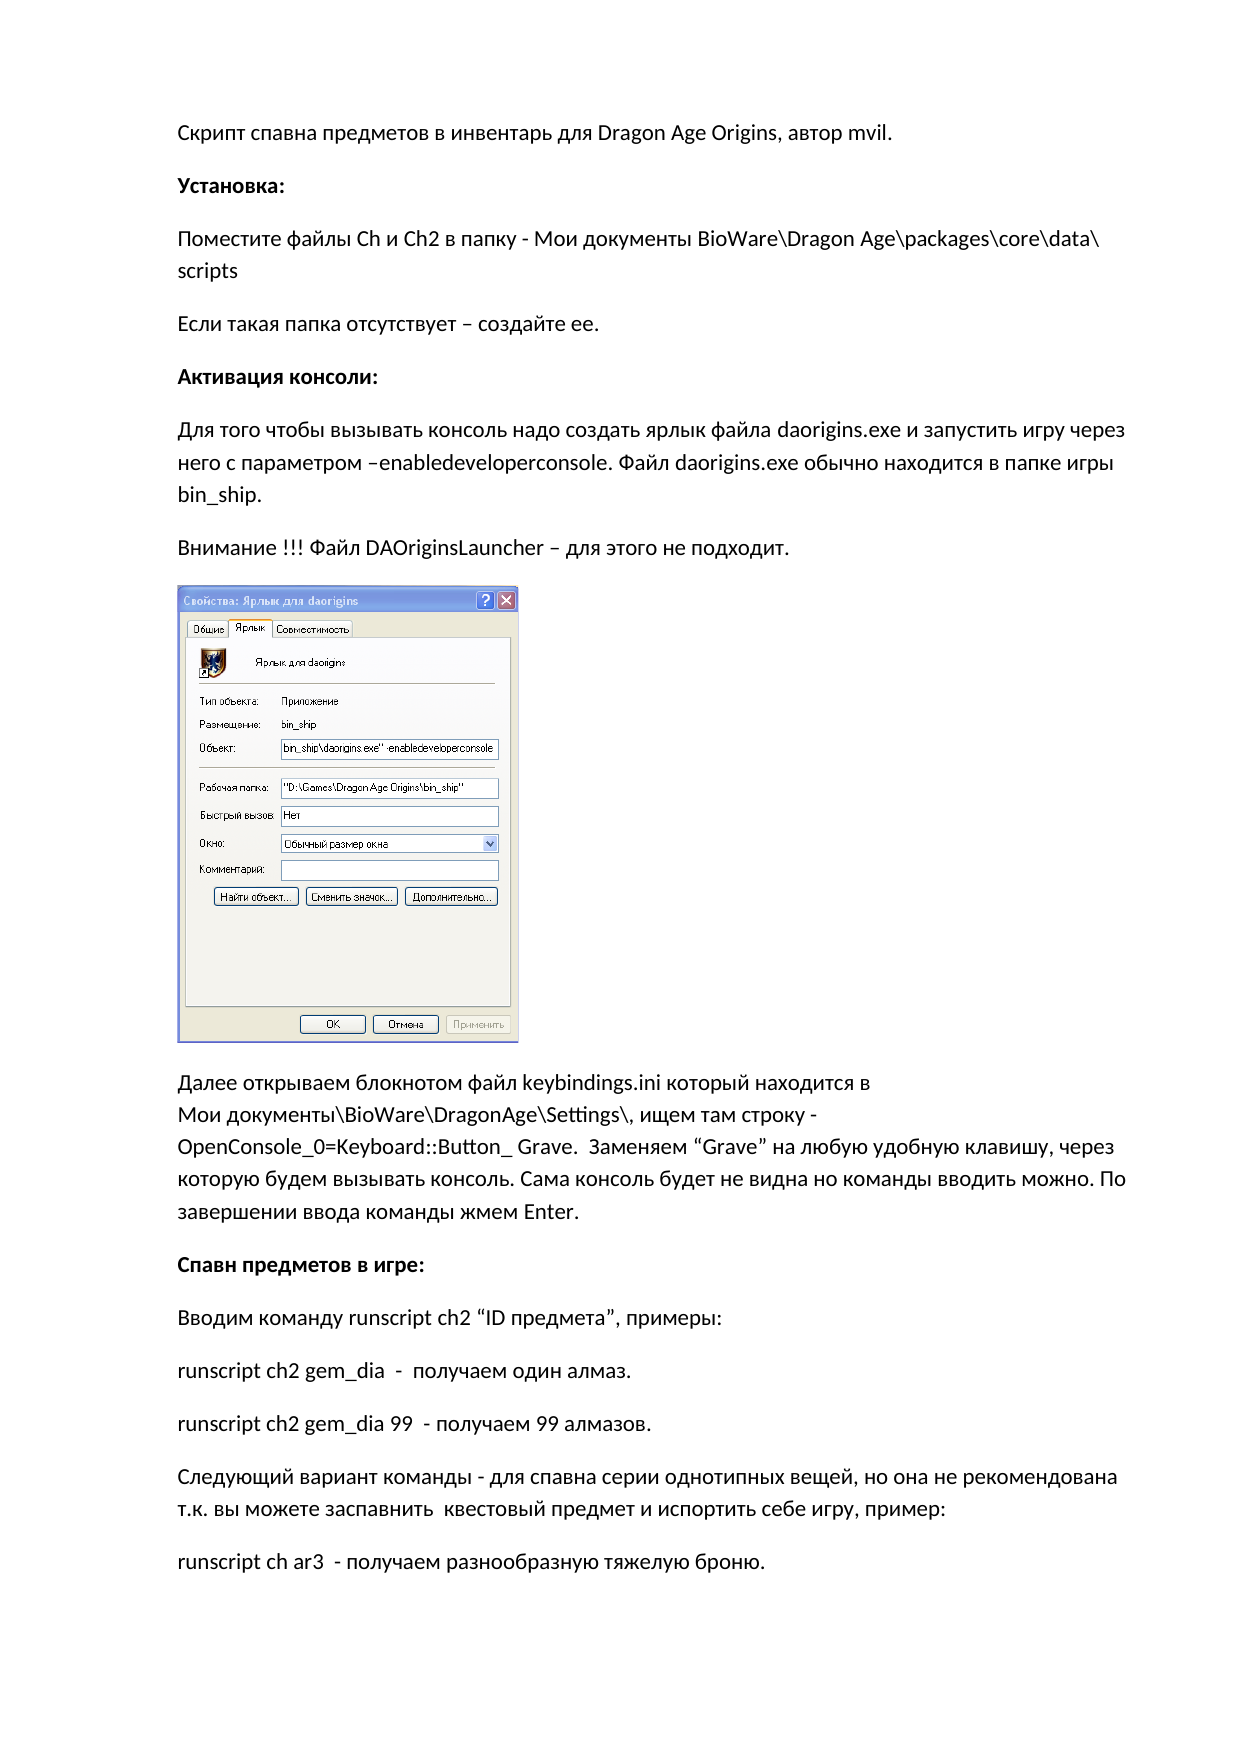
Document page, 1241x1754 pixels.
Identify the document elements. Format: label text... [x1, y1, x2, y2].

text runscript ch2 gem_dia 99 - получаем 99 алмазов. [177, 1409, 1152, 1437]
text Внимание !!! Файл DAOriginsLauncher – для этого не подходит. [177, 533, 1152, 561]
text Поместите файлы Ch и Ch2 в папку - Мои документы BioWare\Dragon Age\packages\core\data\scripts [177, 224, 1152, 284]
text Спавн предметов в игре: [177, 1250, 1152, 1278]
text Следующий вариант команды - для спавна серии однотипных вещей, но она не рекомендована т.к. вы можете заспавнить квестовый предмет и испортить себе игру, пример: [177, 1462, 1152, 1522]
text Для того чтобы вызывать консоль надо создать ярлык файла daorigins.exe и запустить игру через него с параметром –enabledeveloperconsole. Файл daorigins.exe обычно находится в папке игры bin_ship. [177, 415, 1152, 508]
text runscript ch2 gem_dia - получаем один алмаз. [177, 1356, 1152, 1384]
text Далее открываем блокнотом файл keybindings.ini который находится в Мои документы\BioWare\DragonAge\Settings\, ищем там строку - OpenConsole_0=Keyboard::Button_ Grave. Заменяем “Grave” на любую удобную клавишу, через которую будем вызывать консоль. Сама консоль будет не видна но команды вводить можно. По завершении ввода команды жмем Enter. [177, 1068, 1152, 1225]
text Если такая папка отсутствует – создайте ее. [177, 309, 1152, 337]
text Активация консоли: [177, 362, 1152, 390]
text Установка: [177, 171, 1152, 199]
text runscript ch ar3 - получаем разнообразную тяжелую броню. [177, 1547, 1152, 1575]
text Скрипт спавна предметов в инвентарь для Dragon Age Origins, автор mvil. [177, 118, 1152, 146]
text Вводим команду runscript ch2 “ID предмета”, примеры: [177, 1303, 1152, 1331]
picture [177, 585, 519, 1043]
